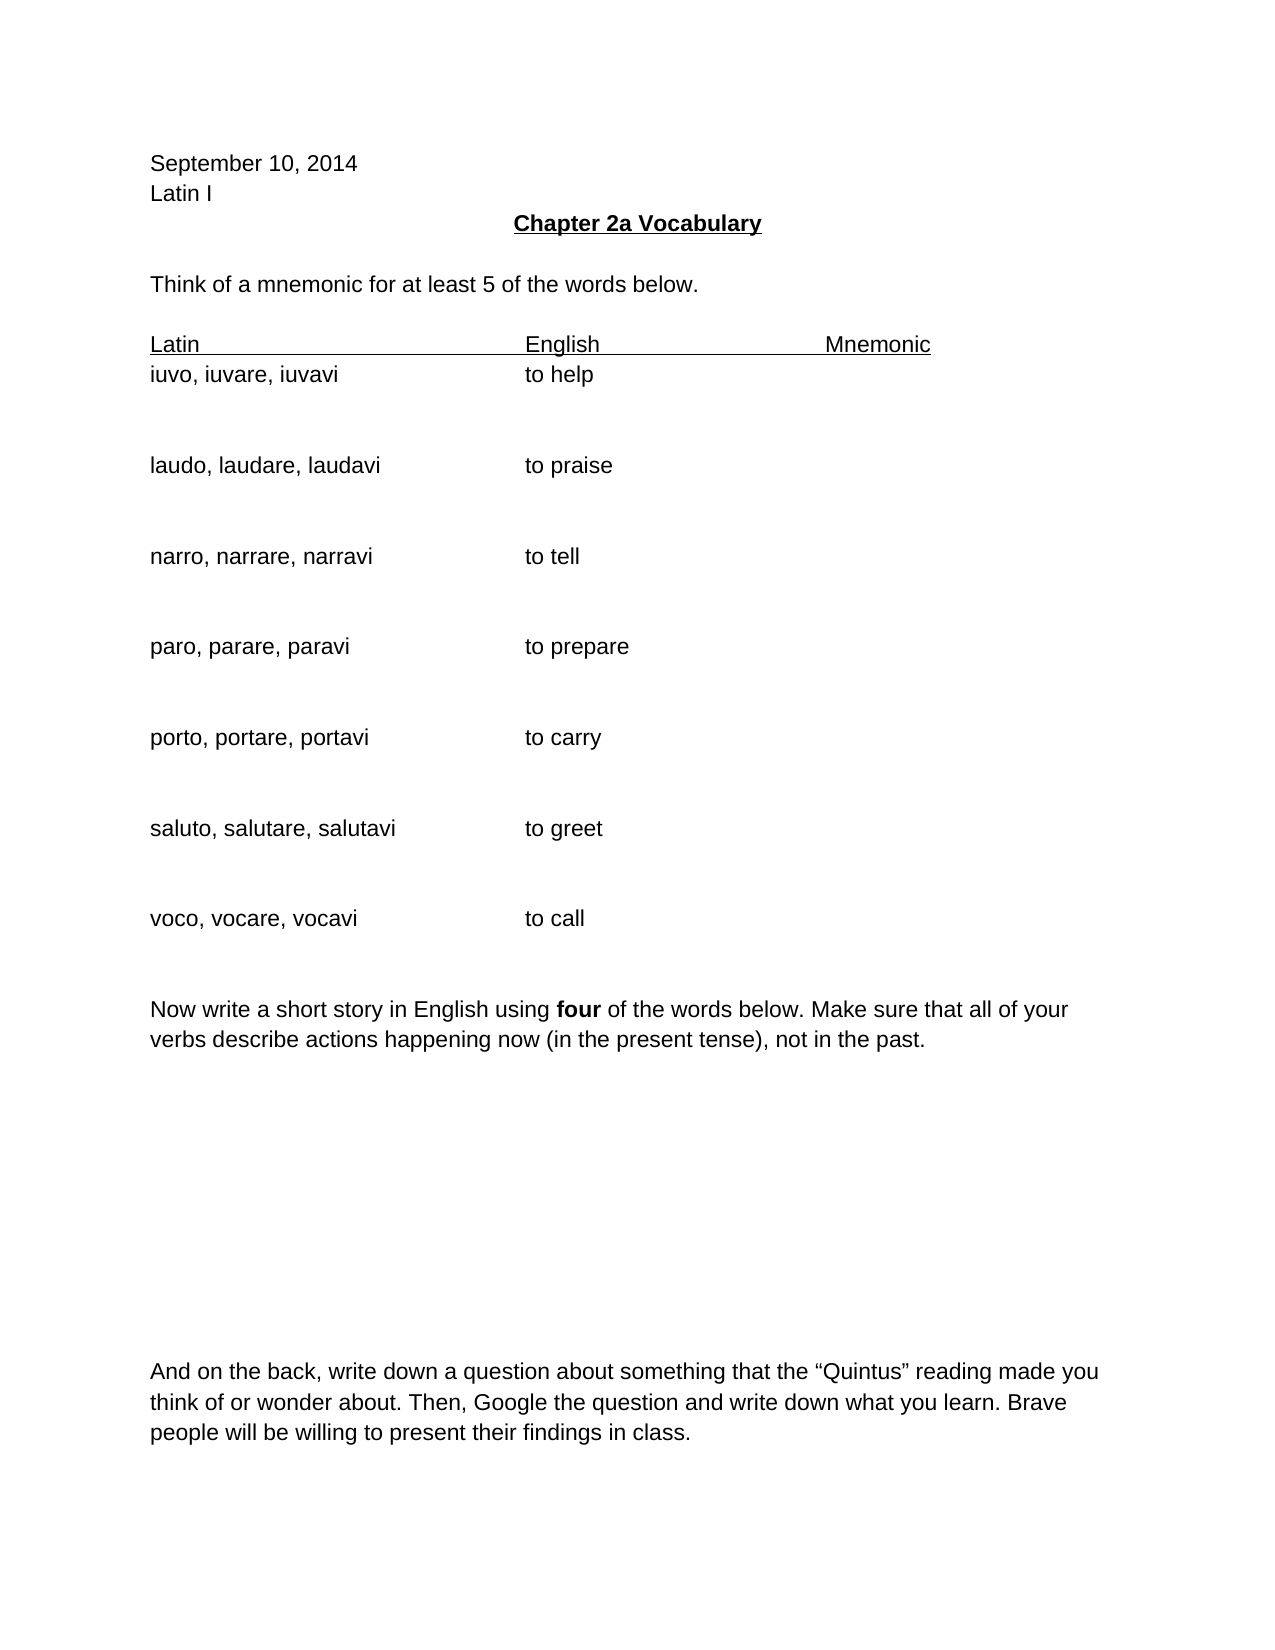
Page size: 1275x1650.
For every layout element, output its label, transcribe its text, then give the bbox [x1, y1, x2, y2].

text September 10, 2014 [150, 150, 1125, 176]
text Think of a mnemonic for at least 5 of the words below. [150, 271, 1125, 297]
text paro, parare, paravi to prepare [150, 633, 1125, 660]
text Chapter 2a Vocabulary [150, 210, 1125, 237]
text porto, portare, portavi to carry [150, 724, 1125, 750]
text Now write a short story in English using four of the words below. Make sure that all of your verbs describe actions happening now (in the present tense), not in the past. [150, 996, 1125, 1052]
text laudo, laudare, laudavi to praise [150, 452, 1125, 478]
text Latin English Mnemonic [150, 331, 1125, 358]
text Latin I [150, 180, 1125, 207]
text And on the back, write down a question about something that the “Quintus” reading made you think of or wonder about. Then, Google the question and write down what you learn. Brave people will be willing to present their findings in class. [150, 1358, 1125, 1445]
text saluto, salutare, salutavi to greet [150, 814, 1125, 841]
text iuvo, iuvare, iuvavi to help [150, 361, 1125, 388]
text voco, vocare, vocavi to call [150, 905, 1125, 932]
text narro, narrare, narravi to tell [150, 543, 1125, 569]
